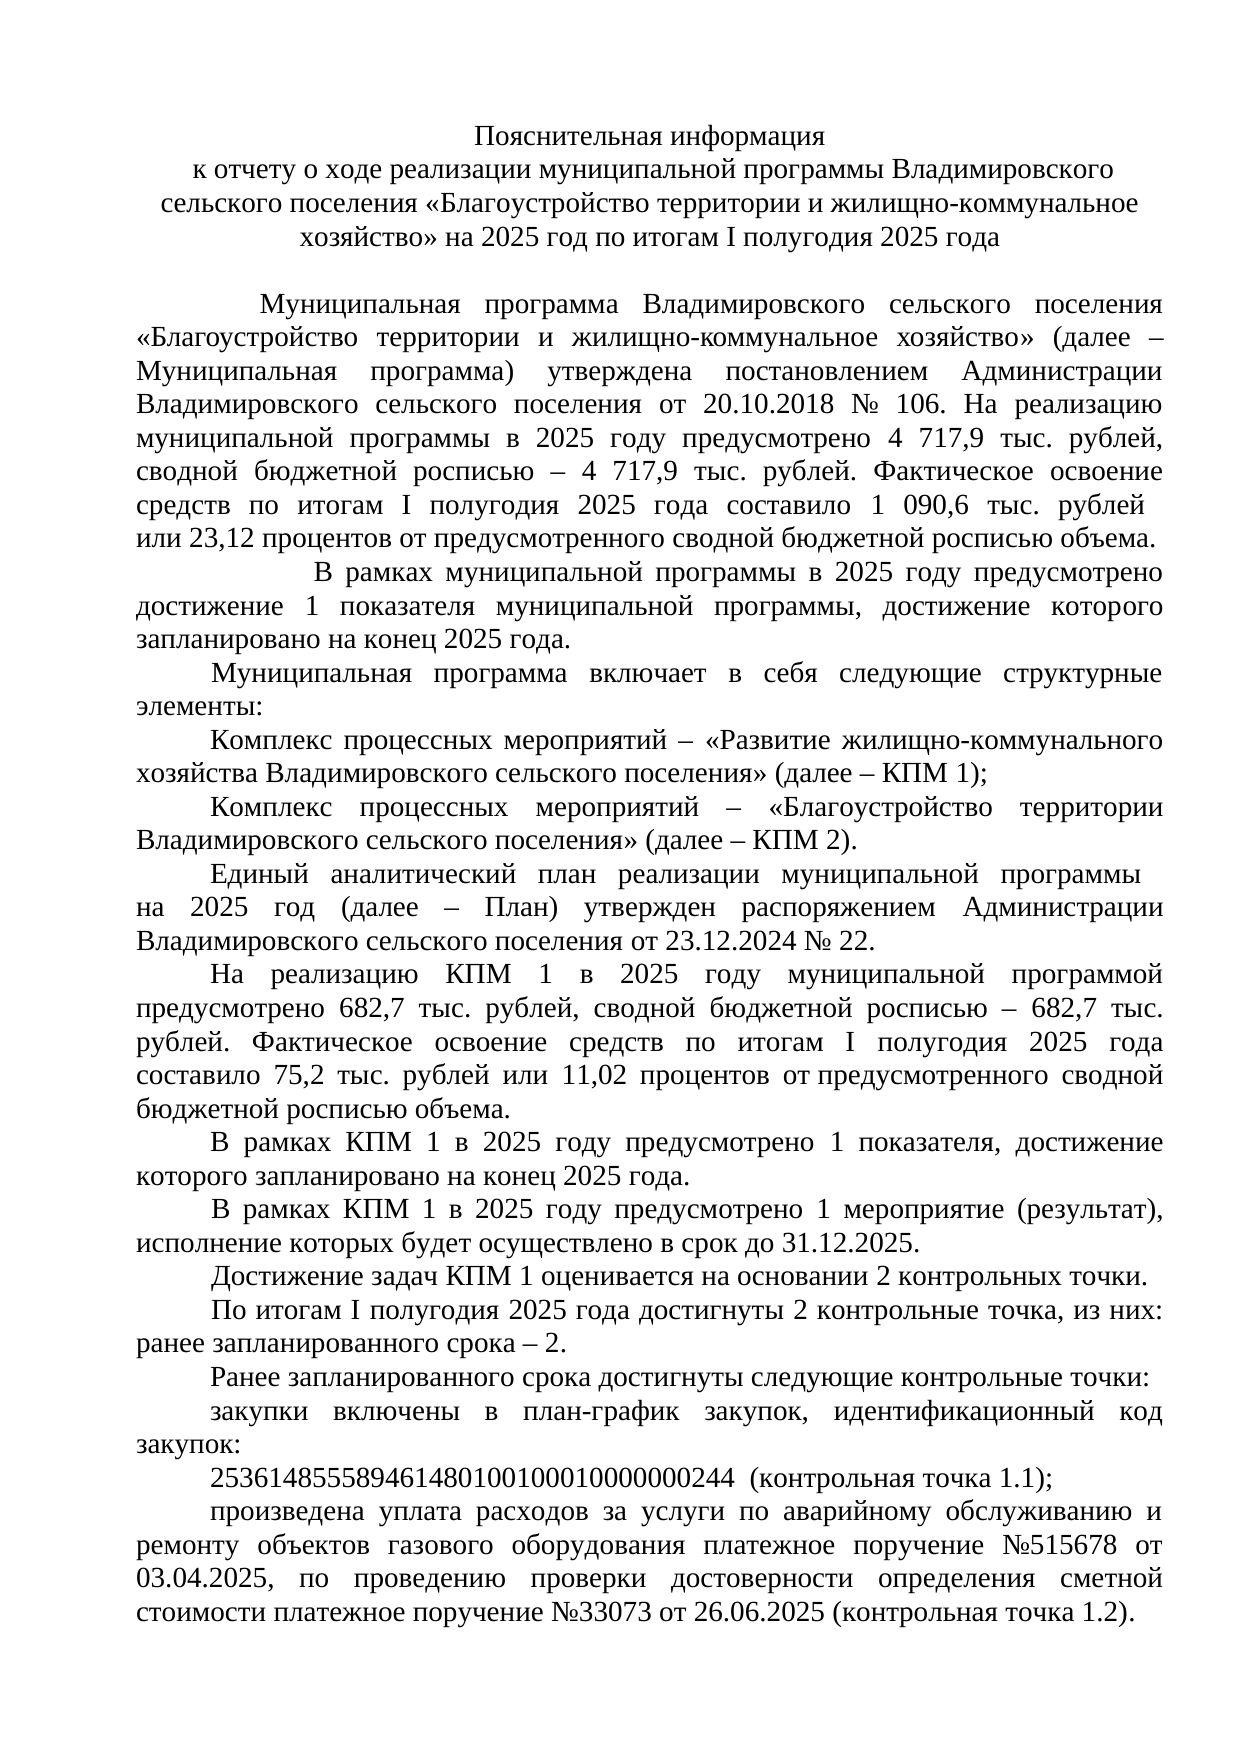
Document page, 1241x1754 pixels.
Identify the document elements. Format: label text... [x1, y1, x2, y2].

text Достижение задач КПМ 1 оценивается на основании 2 контрольных точки. [136, 1258, 1163, 1292]
text Комплекс процессных мероприятий – «Благоустройство территории Владимировского сельского поселения» (далее – КПМ 2). [136, 789, 1163, 856]
text Ранее запланированного срока достигнуты следующие контрольные точки: [136, 1359, 1163, 1393]
text В рамках КПМ 1 в 2025 году предусмотрено 1 показателя, достижение которого запланировано на конец 2025 года. [136, 1124, 1163, 1191]
text произведена уплата расходов за услуги по аварийному обслуживанию и ремонту объектов газового оборудования платежное поручение №515678 от 03.04.2025, по проведению проверки достоверности определения сметной стоимости платежное поручение №33073 от 26.06.2025 (контрольная точка 1.2). [136, 1493, 1163, 1627]
text На реализацию КПМ 1 в 2025 году муниципальной программой предусмотрено 682,7 тыс. рублей, сводной бюджетной росписью – 682,7 тыс. рублей. Фактическое освоение средств по итогам I полугодия 2025 года составило 75,2 тыс. рублей или 11,02 процентов от предусмотренного сводной бюджетной росписью объема. [136, 957, 1163, 1124]
text закупки включены в план-график закупок, идентификационный код закупок: [136, 1393, 1163, 1460]
text По итогам I полугодия 2025 года достигнуты 2 контрольные точка, из них: ранее запланированного срока – 2. [136, 1292, 1163, 1359]
text В рамках КПМ 1 в 2025 году предусмотрено 1 мероприятие (результат), исполнение которых будет осуществлено в срок до 31.12.2025. [136, 1191, 1163, 1258]
text Комплекс процессных мероприятий – «Развитие жилищно-коммунального хозяйства Владимировского сельского поселения» (далее – КПМ 1); [136, 722, 1163, 789]
text Пояснительная информация [136, 118, 1163, 152]
text Муниципальная программа Владимировского сельского поселения «Благоустройство территории и жилищно-коммунальное хозяйство» (далее – Муниципальная программа) утверждена постановлением Администрации Владимировского сельского поселения от 20.10.2018 № 106. На реализацию муниципальной программы в 2025 году предусмотрено 4 717,9 тыс. рублей, сводной бюджетной росписью – 4 717,9 тыс. рублей. Фактическое освоение средств по итогам I полугодия 2025 года составило 1 090,6 тыс. рублей или 23,12 процентов от предусмотренного сводной бюджетной росписью объема. [136, 286, 1163, 554]
text Единый аналитический план реализации муниципальной программы на 2025 год (далее – План) утвержден распоряжением Администрации Владимировского сельского поселения от 23.12.2024 № 22. [136, 856, 1163, 957]
text к отчету о ходе реализации муниципальной программы Владимировского сельского поселения «Благоустройство территории и жилищно-коммунальное хозяйство» на 2025 год по итогам I полугодия 2025 года [136, 152, 1163, 252]
text 253614855589461480100100010000000244 (контрольная точка 1.1); [136, 1460, 1163, 1493]
text Муниципальная программа включает в себя следующие структурные элементы: [136, 655, 1163, 722]
text В рамках муниципальной программы в 2025 году предусмотрено достижение 1 показателя муниципальной программы, достижение которого запланировано на конец 2025 года. [136, 554, 1163, 655]
